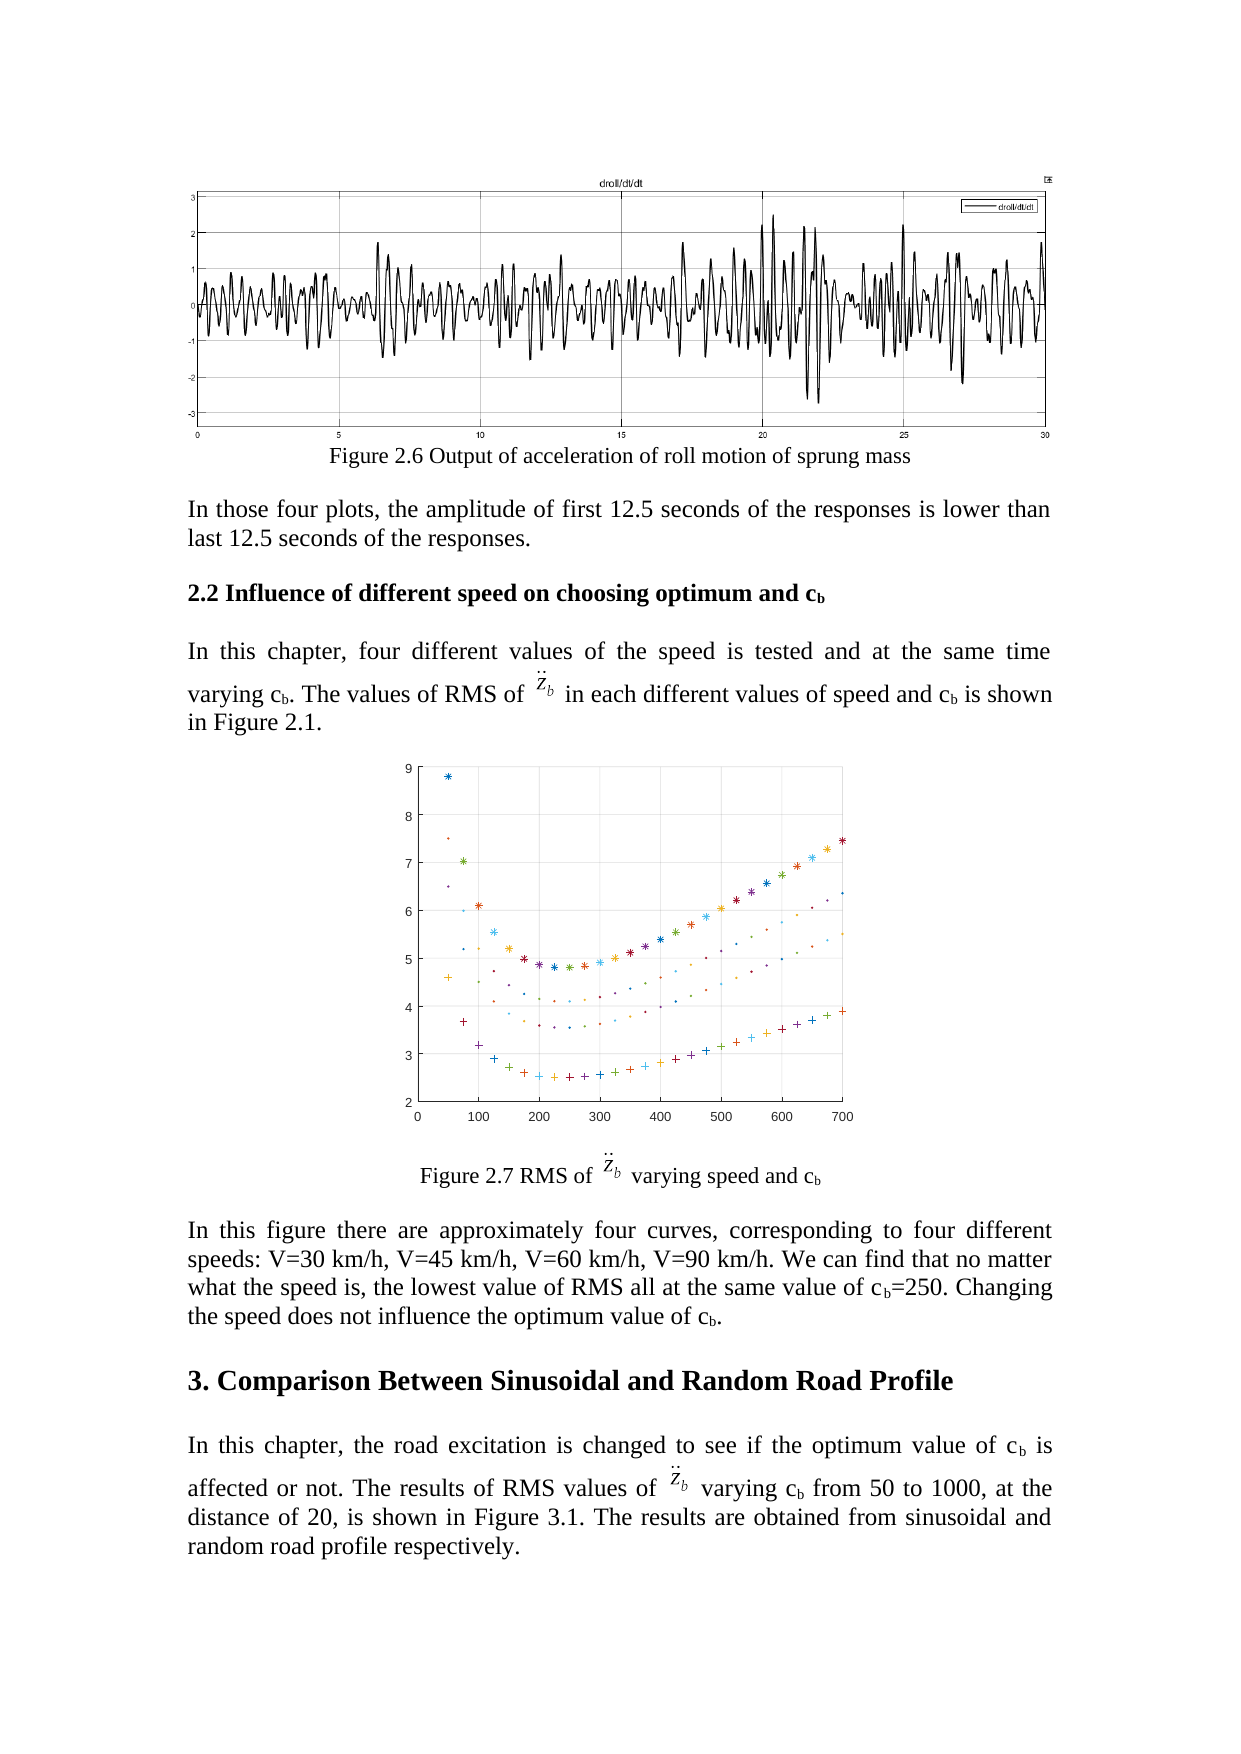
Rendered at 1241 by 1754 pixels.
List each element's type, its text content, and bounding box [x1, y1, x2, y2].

list Influence of different speed on choosing optimum and cb [187, 578, 1053, 607]
list Figure 2.7 RMS of varying speed and cb [187, 1146, 1053, 1189]
list In this figure there are approximately four curves, corresponding to four different speeds: V=30 km/h, V=45 km/h, V=60 km/h, V=90 km/h. We can find that no matter what the speed is, the lowest value of RMS all at the same value of cb=250. Changing the speed does not influence the optimum value of cb. [187, 1215, 1053, 1330]
list In this chapter, the road excitation is changed to see if the optimum value of cb is affected or not. The results of RMS values of varying cb from 50 to 1000, at the distance of 20, is shown in Figure 3.1. The results are obtained from sinusoidal and random road profile respectively. [187, 1431, 1053, 1560]
list In those four plots, the amplitude of first 12.5 seconds of the responses is lower than last 12.5 seconds of the responses. [187, 494, 1053, 552]
list Comparison Between Sinusoidal and Random Road Profile [187, 1363, 1053, 1397]
list In this chapter, four different values of the speed is tested and at the same time varying cb. The values of RMS of in each different values of speed and cb is shown in Figure 2.1. [187, 636, 1053, 736]
list Figure 2.6 Output of acceleration of roll motion of sprung mass [187, 442, 1053, 468]
picture [188, 176, 1053, 442]
